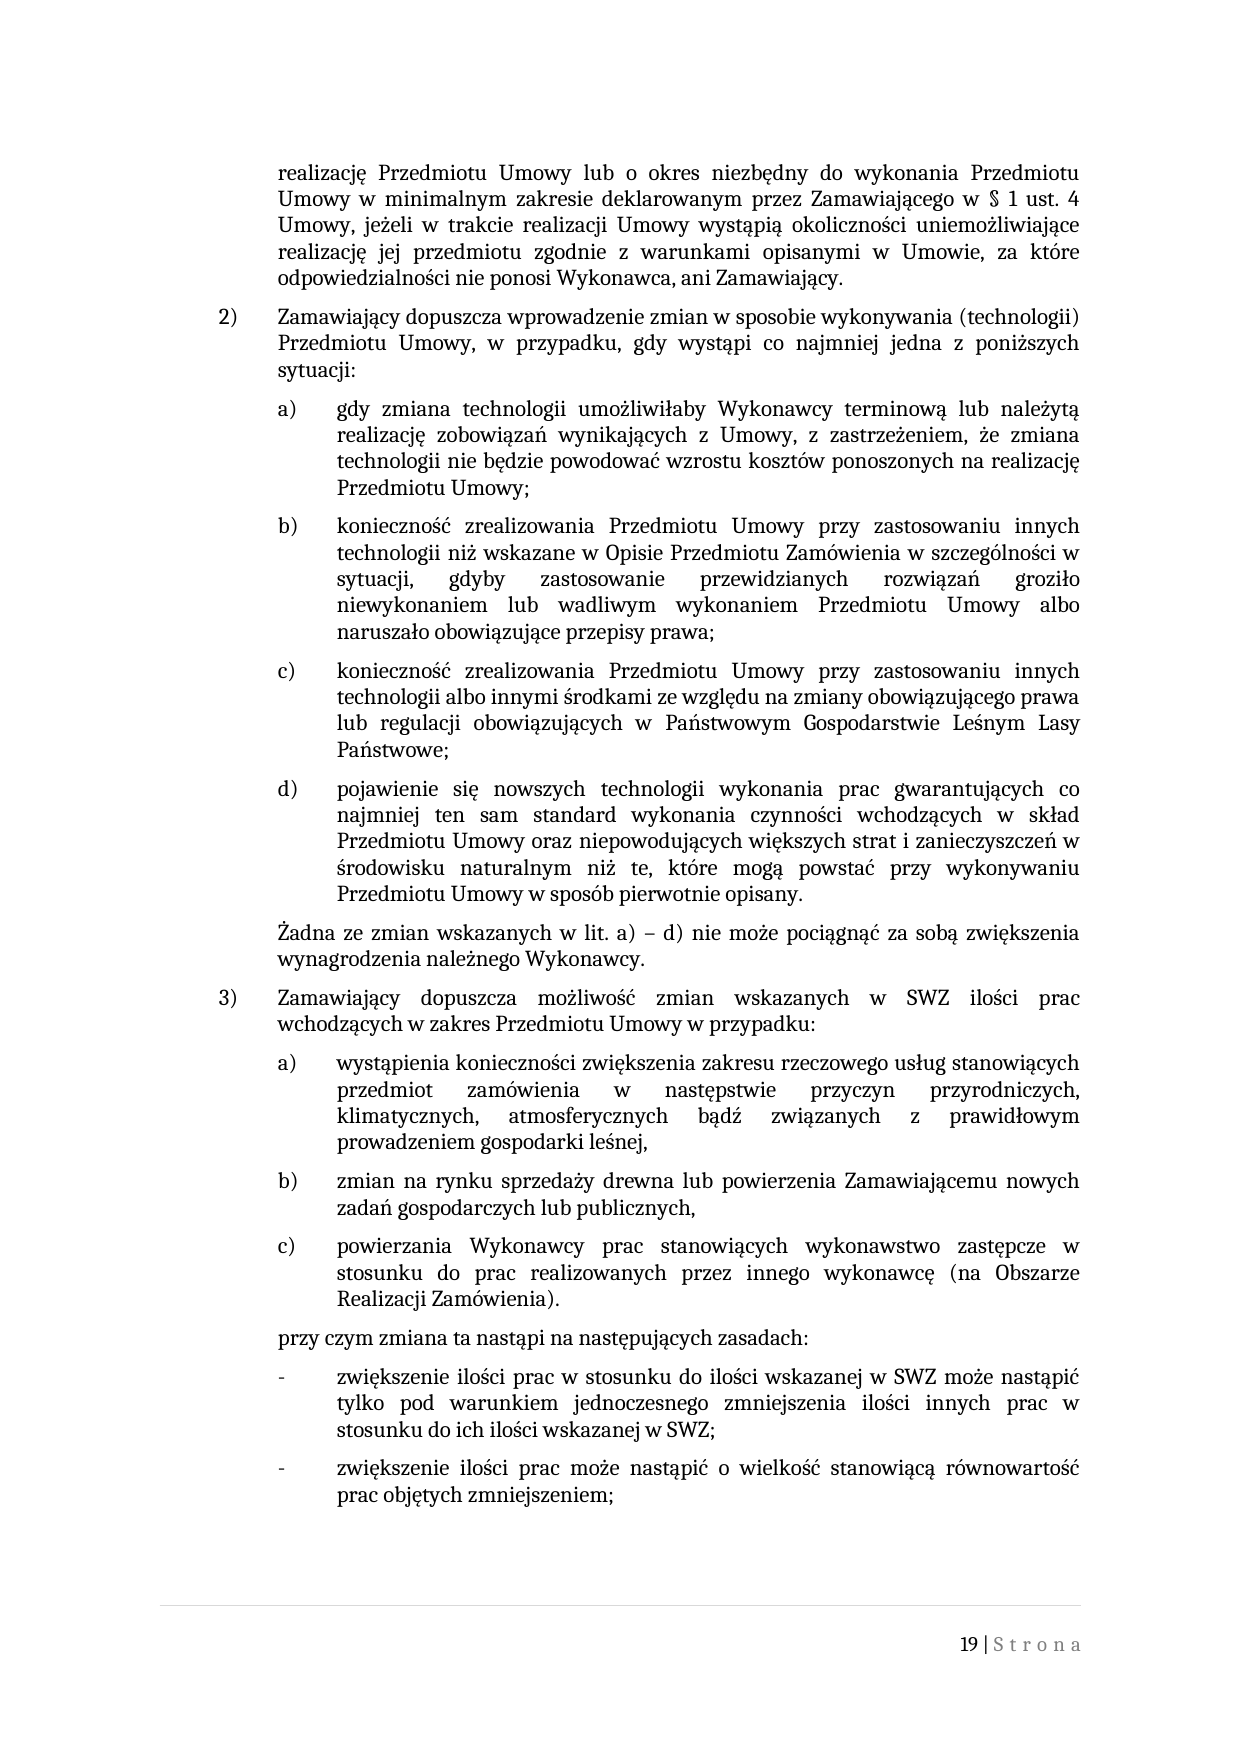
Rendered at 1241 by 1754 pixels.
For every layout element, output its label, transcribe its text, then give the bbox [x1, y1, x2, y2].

list Zamawiający dopuszcza możliwość zmian wskazanych w SWZ ilości prac wchodzących w zakres Przedmiotu Umowy w przypadku: [218, 985, 1081, 1038]
text przy czym zmiana ta nastąpi na następujących zasadach: [278, 1325, 1081, 1351]
list pojawienie się nowszych technologii wykonania prac gwarantujących co najmniej ten sam standard wykonania czynności wchodzących w skład Przedmiotu Umowy oraz niepowodujących większych strat i zanieczyszczeń w środowisku naturalnym niż te, które mogą powstać przy wykonywaniu Przedmiotu Umowy w sposób pierwotnie opisany. [278, 775, 1081, 907]
text - zwiększenie ilości prac może nastąpić o wielkość stanowiącą równowartość prac objętych zmniejszeniem; [278, 1455, 1081, 1508]
text b) zmian na rynku sprzedaży drewna lub powierzenia Zamawiającemu nowych zadań gospodarczych lub publicznych, [278, 1168, 1081, 1221]
list gdy zmiana technologii umożliwiłaby Wykonawcy terminową lub należytą realizację zobowiązań wynikających z Umowy, z zastrzeżeniem, że zmiana technologii nie będzie powodować wzrostu kosztów ponoszonych na realizację Przedmiotu Umowy; [278, 395, 1081, 501]
list konieczność zrealizowania Przedmiotu Umowy przy zastosowaniu innych technologii albo innymi środkami ze względu na zmiany obowiązującego prawa lub regulacji obowiązujących w Państwowym Gospodarstwie Leśnym Lasy Państwowe; [278, 657, 1081, 763]
text a) wystąpienia konieczności zwiększenia zakresu rzeczowego usług stanowiących przedmiot zamówienia w następstwie przyczyn przyrodniczych, klimatycznych, atmosferycznych bądź związanych z prawidłowym prowadzeniem gospodarki leśnej, [278, 1050, 1081, 1156]
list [218, 159, 1081, 291]
list konieczność zrealizowania Przedmiotu Umowy przy zastosowaniu innych technologii niż wskazane w Opisie Przedmiotu Zamówienia w szczególności w sytuacji, gdyby zastosowanie przewidzianych rozwiązań groziło niewykonaniem lub wadliwym wykonaniem Przedmiotu Umowy albo naruszało obowiązujące przepisy prawa; [278, 513, 1081, 645]
text c) powierzania Wykonawcy prac stanowiących wykonawstwo zastępcze w stosunku do prac realizowanych przez innego wykonawcę (na Obszarze Realizacji Zamówienia). [278, 1233, 1081, 1312]
text Żadna ze zmian wskazanych w lit. a) – d) nie może pociągnąć za sobą zwiększenia wynagrodzenia należnego Wykonawcy. [278, 920, 1081, 972]
list Zamawiający dopuszcza wprowadzenie zmian w sposobie wykonywania (technologii) Przedmiotu Umowy, w przypadku, gdy wystąpi co najmniej jedna z poniższych sytuacji: [218, 304, 1081, 383]
text - zwiększenie ilości prac w stosunku do ilości wskazanej w SWZ może nastąpić tylko pod warunkiem jednoczesnego zmniejszenia ilości innych prac w stosunku do ich ilości wskazanej w SWZ; [278, 1364, 1081, 1443]
